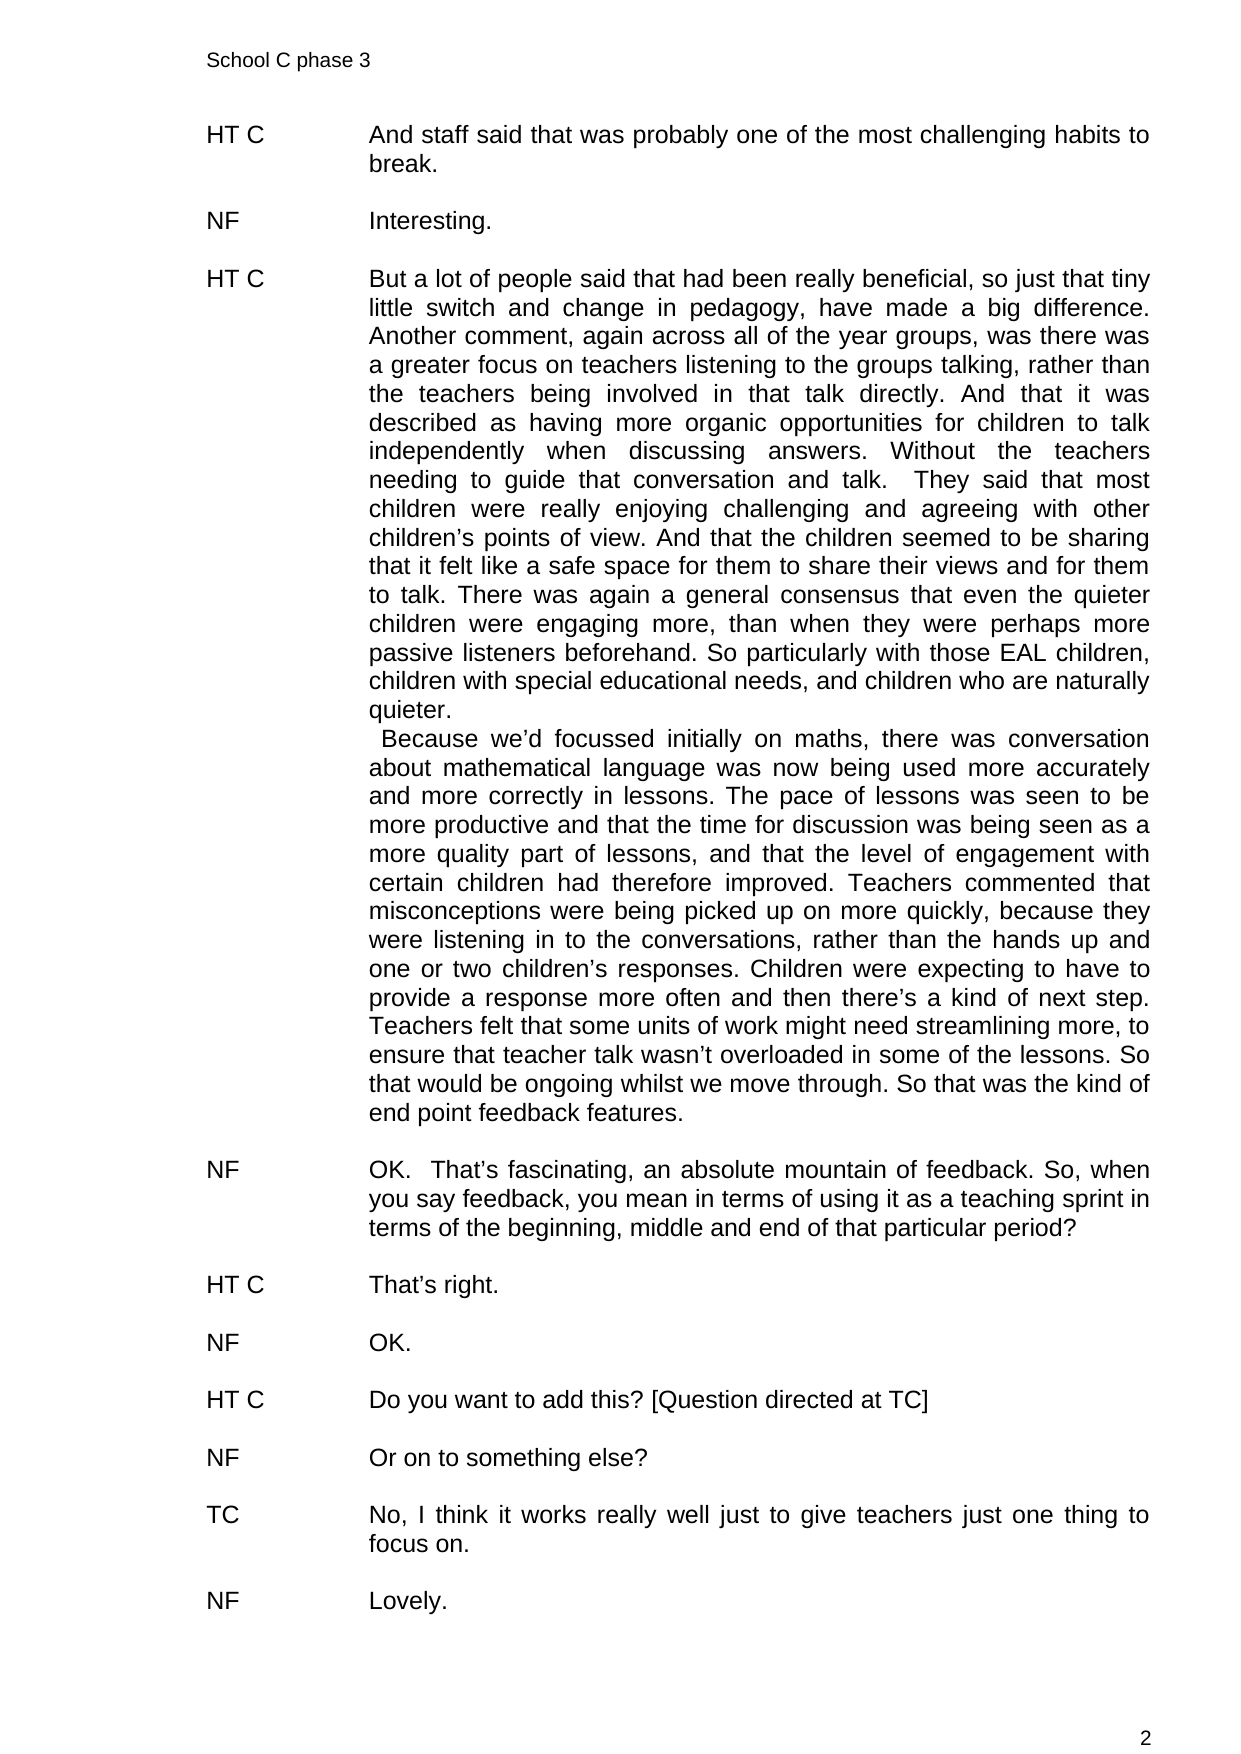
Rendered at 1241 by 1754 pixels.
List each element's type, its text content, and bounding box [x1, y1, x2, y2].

text HT C And staff said that was probably one of the most challenging habits to break. [206, 120, 1152, 177]
text HT C Do you want to add this? [Question directed at TC] [206, 1385, 1152, 1414]
text TC No, I think it works really well just to give teachers just one thing to focus on. [206, 1500, 1152, 1557]
text Because we’d focussed initially on maths, there was conversation about mathematical language was now being used more accurately and more correctly in lessons. The pace of lessons was seen to be more productive and that the time for discussion was being seen as a more quality part of lessons, and that the level of engagement with certain children had therefore improved. Teachers commented that misconceptions were being picked up on more quickly, because they were listening in to the conversations, rather than the hands up and one or two children’s responses. Children were expecting to have to provide a response more often and then there’s a kind of next step. Teachers felt that some units of work might need streamlining more, to ensure that teacher talk wasn’t overloaded in some of the lessons. So that would be ongoing whilst we move through. So that was the kind of end point feedback features. [356, 724, 1152, 1126]
text NF OK. [206, 1327, 1152, 1356]
text HT C That’s right. [206, 1270, 1152, 1299]
text NF Lovely. [206, 1586, 1152, 1615]
text NF OK. That’s fascinating, an absolute mountain of feedback. So, when you say feedback, you mean in terms of using it as a teaching sprint in terms of the beginning, middle and end of that particular period? [206, 1155, 1152, 1241]
text NF Or on to something else? [206, 1442, 1152, 1471]
text HT C But a lot of people said that had been really beneficial, so just that tiny little switch and change in pedagogy, have made a big difference. Another comment, again across all of the year groups, was there was a greater focus on teachers listening to the groups talking, rather than the teachers being involved in that talk directly. And that it was described as having more organic opportunities for children to talk independently when discussing answers. Without the teachers needing to guide that conversation and talk. They said that most children were really enjoying challenging and agreeing with other children’s points of view. And that the children seemed to be sharing that it felt like a safe space for them to share their views and for them to talk. There was again a general consensus that even the quieter children were engaging more, than when they were perhaps more passive listeners beforehand. So particularly with those EAL children, children with special educational needs, and children who are naturally quieter. [206, 264, 1152, 724]
text NF Interesting. [206, 206, 1152, 235]
